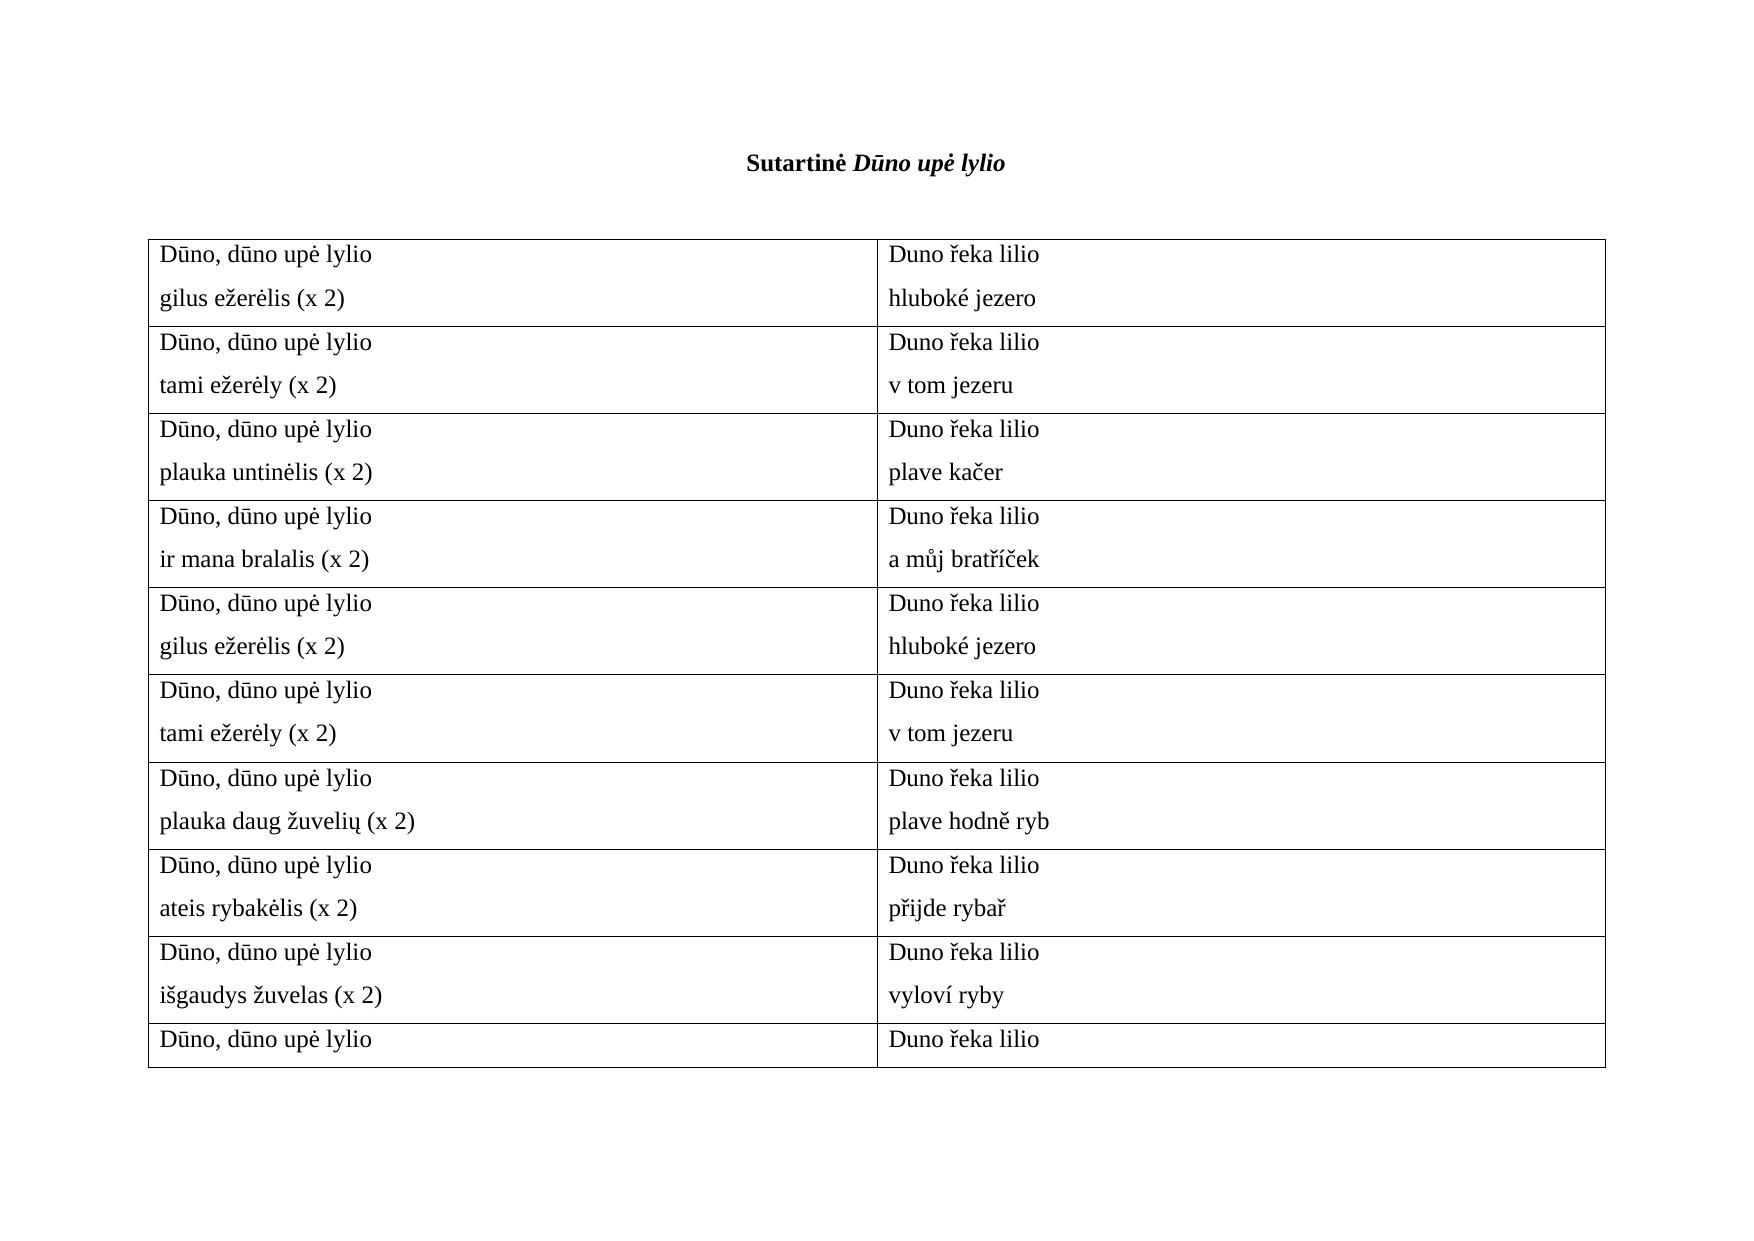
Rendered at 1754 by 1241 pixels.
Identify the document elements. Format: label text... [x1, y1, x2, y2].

table_cell Duno řeka lilio plave kačer [878, 414, 1605, 500]
table_cell Dūno, dūno upė lylio ir mana bralalis (x 2) [149, 501, 877, 587]
table_header Dūno, dūno upė lylio gilus ežerėlis (x 2) [149, 240, 877, 326]
table_cell Dūno, dūno upė lylio išgaudys žuvelas (x 2) [149, 937, 877, 1023]
table_cell Dūno, dūno upė lylio gilus ežerėlis (x 2) [149, 588, 877, 674]
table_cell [878, 1024, 1605, 1067]
table_cell Duno řeka lilio hluboké jezero [878, 588, 1605, 674]
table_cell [149, 1024, 877, 1067]
table_cell Duno řeka lilio plave hodně ryb [878, 763, 1605, 849]
table_cell Duno řeka lilio přijde rybař [878, 850, 1605, 936]
table_cell Duno řeka lilio a můj bratříček [878, 501, 1605, 587]
table_cell Dūno, dūno upė lylio tami ežerėly (x 2) [149, 675, 877, 762]
text Sutartinė Dūno upė lylio [148, 148, 1606, 176]
table_cell Dūno, dūno upė lylio plauka daug žuvelių (x 2) [149, 763, 877, 849]
table_cell Dūno, dūno upė lylio tami ežerėly (x 2) [149, 327, 877, 413]
table_cell Duno řeka lilio v tom jezeru [878, 675, 1605, 762]
table_header Duno řeka lilio hluboké jezero [878, 240, 1605, 326]
table_cell Dūno, dūno upė lylio ateis rybakėlis (x 2) [149, 850, 877, 936]
table_cell Duno řeka lilio vyloví ryby [878, 937, 1605, 1023]
table_cell Dūno, dūno upė lylio plauka untinėlis (x 2) [149, 414, 877, 500]
table_cell Duno řeka lilio v tom jezeru [878, 327, 1605, 413]
